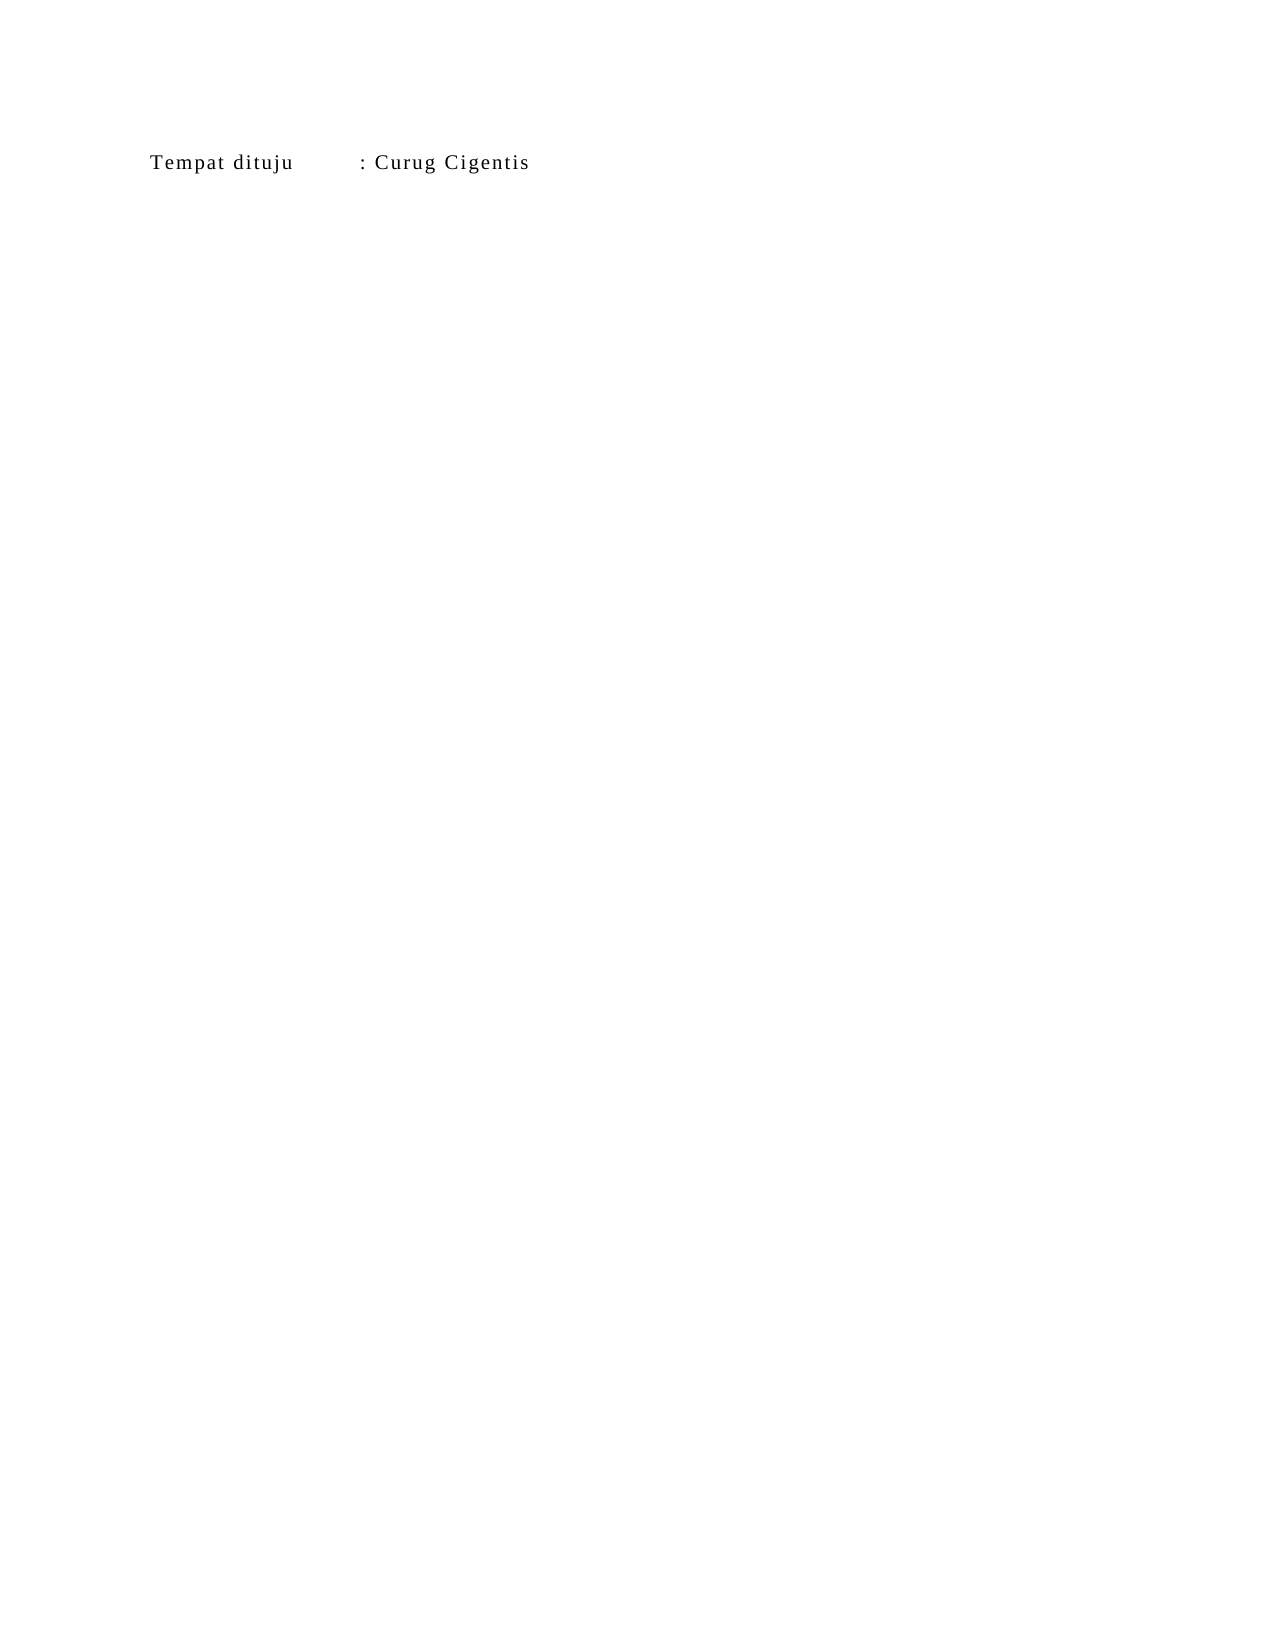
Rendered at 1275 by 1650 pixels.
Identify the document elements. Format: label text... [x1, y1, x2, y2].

text Tempat dituju : Curug Cigentis [150, 150, 1125, 174]
